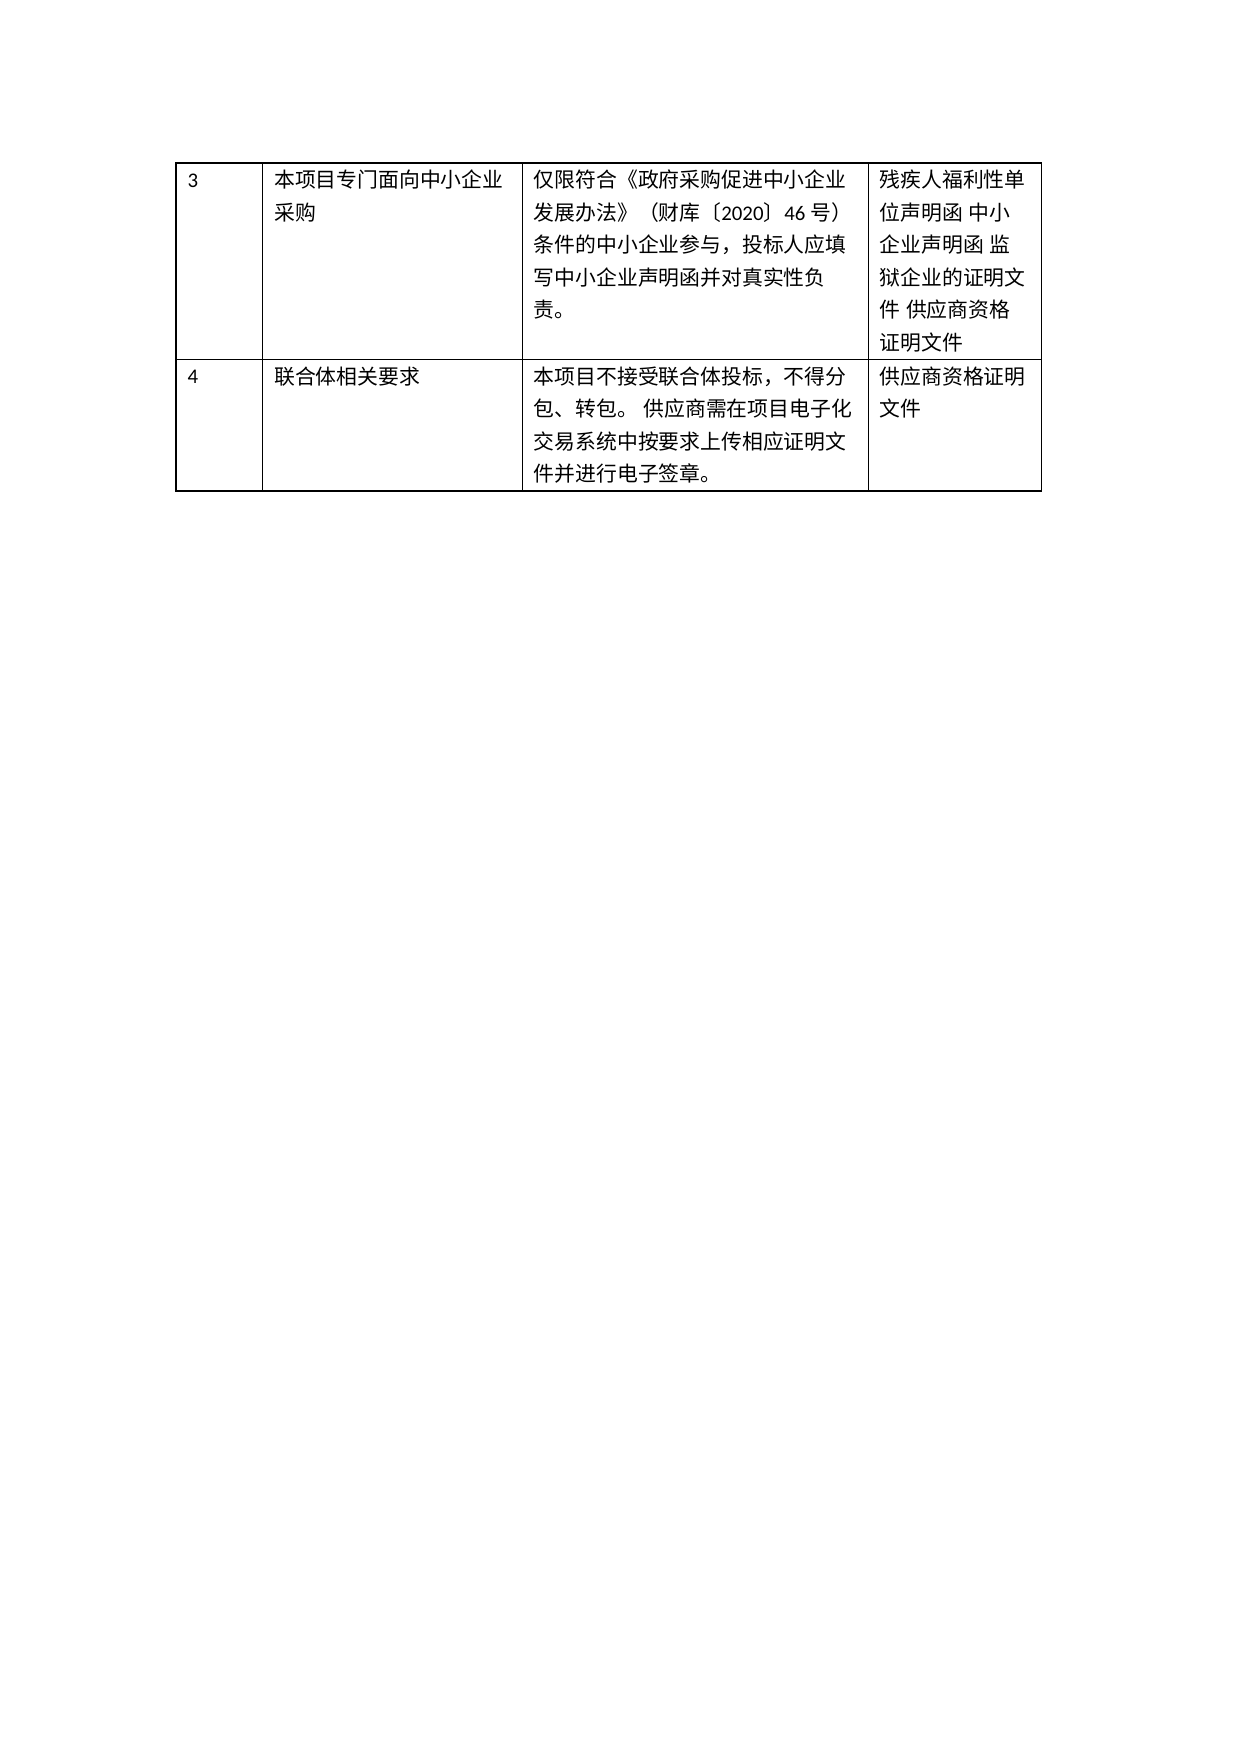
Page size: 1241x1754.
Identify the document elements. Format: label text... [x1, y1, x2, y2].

table_cell 供应商资格证明文件 [869, 360, 1041, 490]
table_cell 本项目专门面向中小企业采购 [263, 164, 522, 358]
table_cell 3 [177, 164, 262, 358]
table_cell 残疾人福利性单位声明函 中小企业声明函 监狱企业的证明文件 供应商资格证明文件 [869, 164, 1041, 358]
table_cell 本项目不接受联合体投标，不得分包、转包。 供应商需在项目电子化交易系统中按要求上传相应证明文件并进行电子签章。 [523, 360, 868, 490]
table_cell 仅限符合《政府采购促进中小企业发展办法》（财库〔2020〕46 号）条件的中小企业参与，投标人应填写中小企业声明函并对真实性负责。 [523, 164, 868, 358]
table_cell 联合体相关要求 [263, 360, 522, 490]
table_cell 4 [177, 360, 262, 490]
